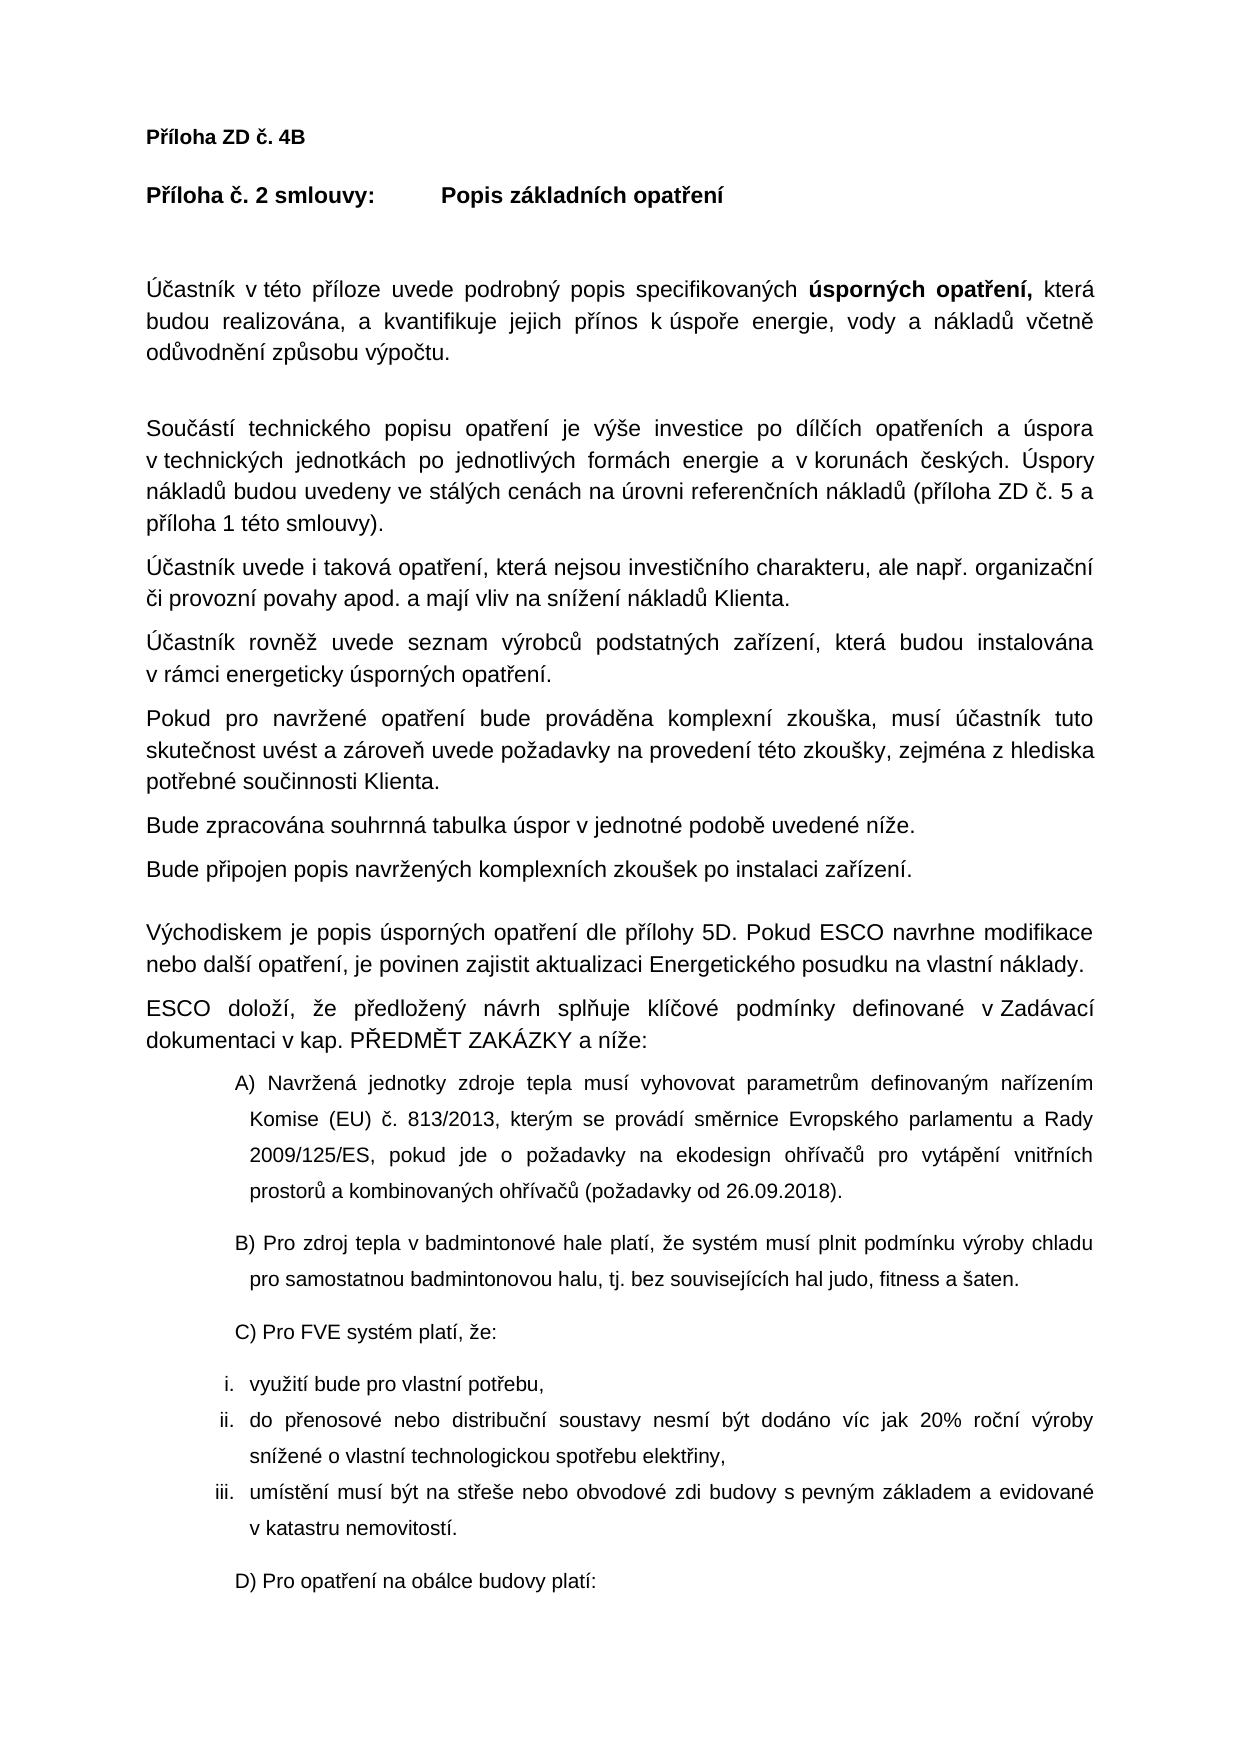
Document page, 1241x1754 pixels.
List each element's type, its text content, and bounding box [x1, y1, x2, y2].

text Účastník uvede i taková opatření, která nejsou investičního charakteru, ale např. organizační či provozní povahy apod. a mají vliv na snížení nákladů Klienta. [146, 554, 1094, 612]
text Bude zpracována souhrnná tabulka úspor v jednotné podobě uvedené níže. [146, 812, 1094, 838]
text Účastník rovněž uvede seznam výrobců podstatných zařízení, která budou instalována v rámci energeticky úsporných opatření. [146, 629, 1094, 687]
list využití bude pro vlastní potřebu, [234, 1372, 1094, 1396]
text Účastník v této příloze uvede podrobný popis specifikovaných úsporných opatření, která budou realizována, a kvantifikuje jejich přínos k úspoře energie, vody a nákladů včetně odůvodnění způsobu výpočtu. [146, 245, 1094, 366]
text Pokud pro navržené opatření bude prováděna komplexní zkouška, musí účastník tuto skutečnost uvést a zároveň uvede požadavky na provedení této zkoušky, zejména z hlediska potřebné součinnosti Klienta. [146, 705, 1094, 794]
text D) Pro opatření na obálce budovy platí: [234, 1568, 1094, 1592]
text ESCO doloží, že předložený návrh splňuje klíčové podmínky definované v Zadávací dokumentaci v kap. PŘEDMĚT ZAKÁZKY a níže: [146, 995, 1094, 1053]
list do přenosové nebo distribuční soustavy nesmí být dodáno víc jak 20% roční výroby snížené o vlastní technologickou spotřebu elektřiny, [234, 1408, 1094, 1468]
list umístění musí být na střeše nebo obvodové zdi budovy s pevným základem a evidované v katastru nemovitostí. [234, 1480, 1094, 1540]
text Východiskem je popis úsporných opatření dle přílohy 5D. Pokud ESCO navrhne modifikace nebo další opatření, je povinen zajistit aktualizaci Energetického posudku na vlastní náklady. [146, 919, 1094, 977]
text Bude připojen popis navržených komplexních zkoušek po instalaci zařízení. [146, 856, 1094, 883]
text B) Pro zdroj tepla v badmintonové hale platí, že systém musí plnit podmínku výroby chladu pro samostatnou badmintonovou halu, tj. bez souvisejících hal judo, fitness a šaten. [234, 1231, 1094, 1291]
text A) Navržená jednotky zdroje tepla musí vyhovovat parametrům definovaným nařízením Komise (EU) č. 813/2013, kterým se provádí směrnice Evropského parlamentu a Rady 2009/125/ES, pokud jde o požadavky na ekodesign ohřívačů pro vytápění vnitřních prostorů a kombinovaných ohřívačů (požadavky od 26.09.2018). [234, 1071, 1094, 1202]
text Příloha č. 2 smlouvy: Popis základních opatření [146, 182, 1094, 208]
text C) Pro FVE systém platí, že: [234, 1319, 1094, 1343]
text Součástí technického popisu opatření je výše investice po dílčích opatřeních a úspora v technických jednotkách po jednotlivých formách energie a v korunách českých. Úspory nákladů budou uvedeny ve stálých cenách na úrovni referenčních nákladů (příloha ZD č. 5 a příloha 1 této smlouvy). [146, 415, 1094, 536]
